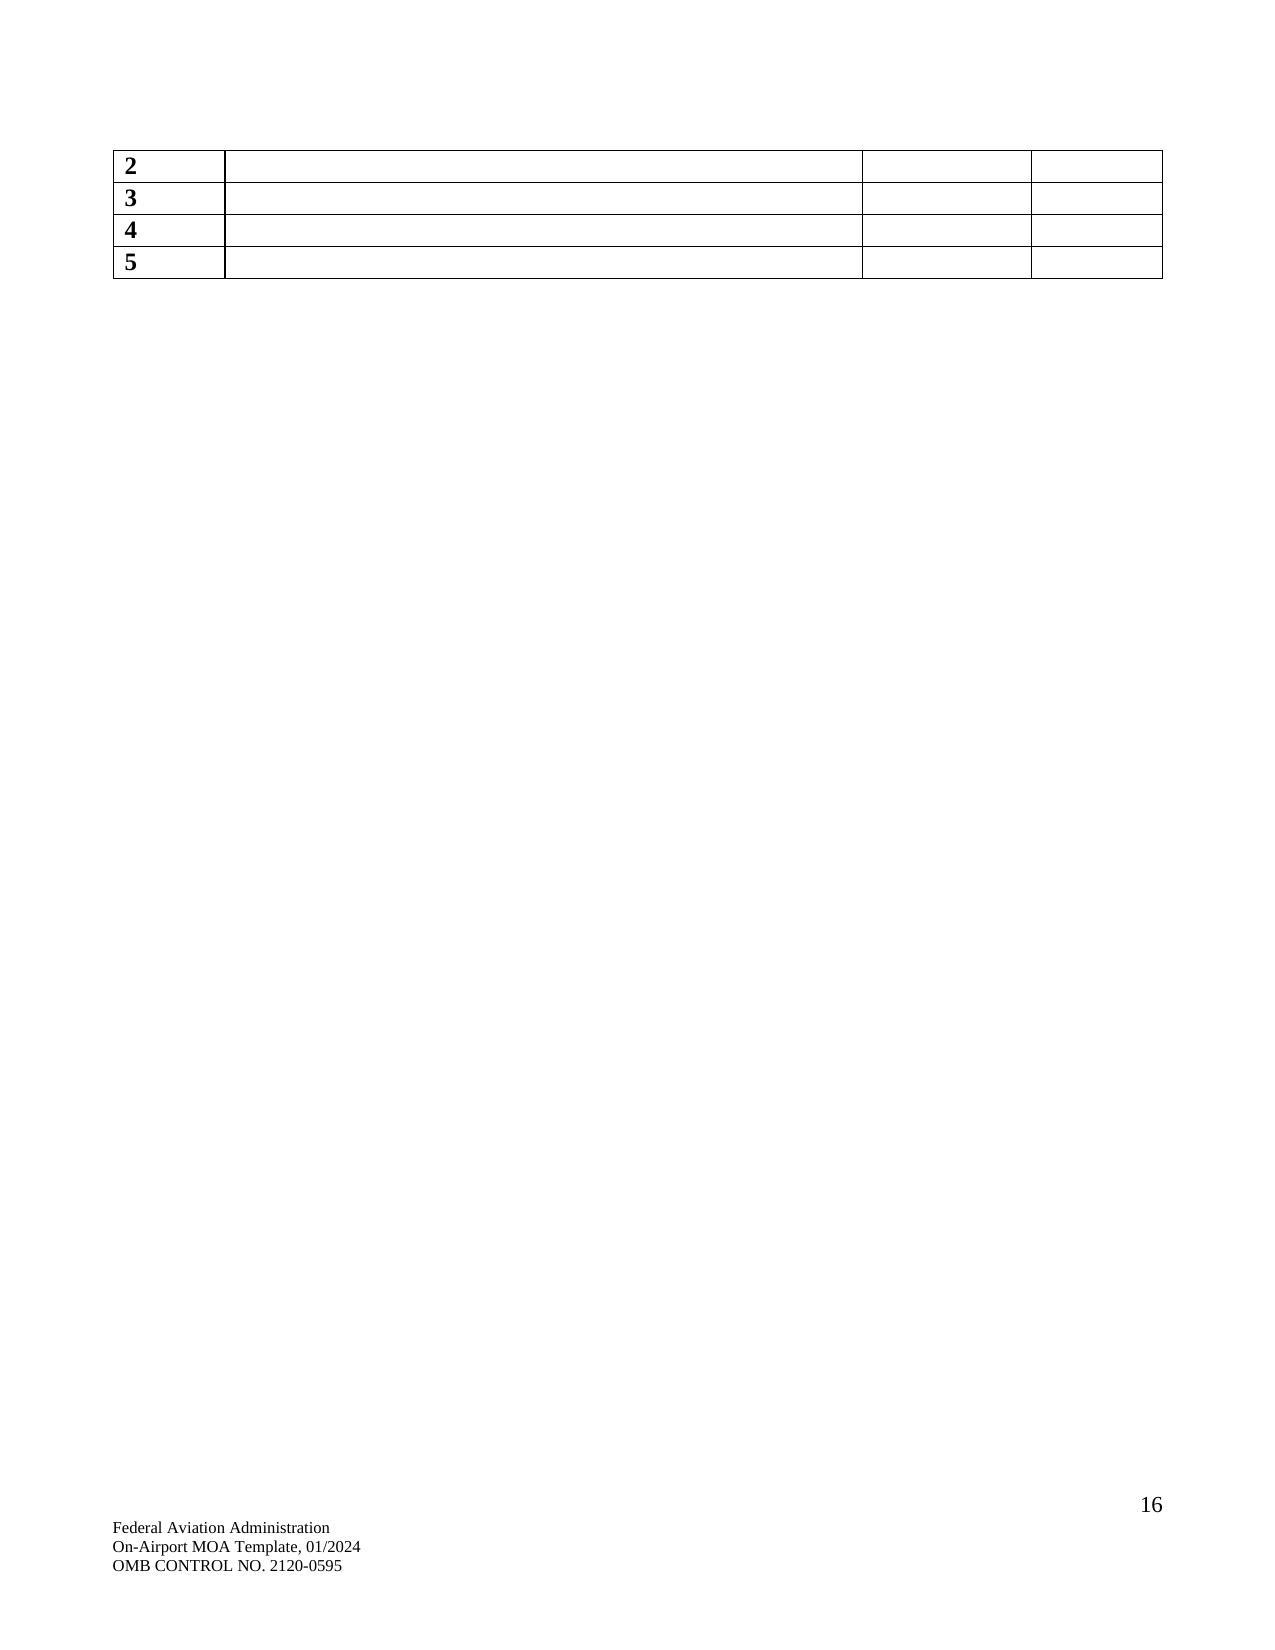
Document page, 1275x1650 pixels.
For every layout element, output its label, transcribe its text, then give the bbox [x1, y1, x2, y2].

table_cell 5 [114, 247, 224, 278]
table_cell [226, 215, 862, 246]
table_cell [863, 215, 1031, 246]
table_cell 4 [114, 215, 224, 246]
table_cell [863, 183, 1031, 214]
table_cell [1032, 215, 1162, 246]
table_cell [1032, 247, 1162, 278]
table_cell [863, 247, 1031, 278]
table_cell [1032, 151, 1162, 182]
table_cell [226, 183, 862, 214]
table_cell 2 [114, 151, 224, 182]
table_cell [226, 247, 862, 278]
table_cell [1032, 183, 1162, 214]
table_cell [863, 151, 1031, 182]
table_cell [226, 151, 862, 182]
table_cell 3 [114, 183, 224, 214]
